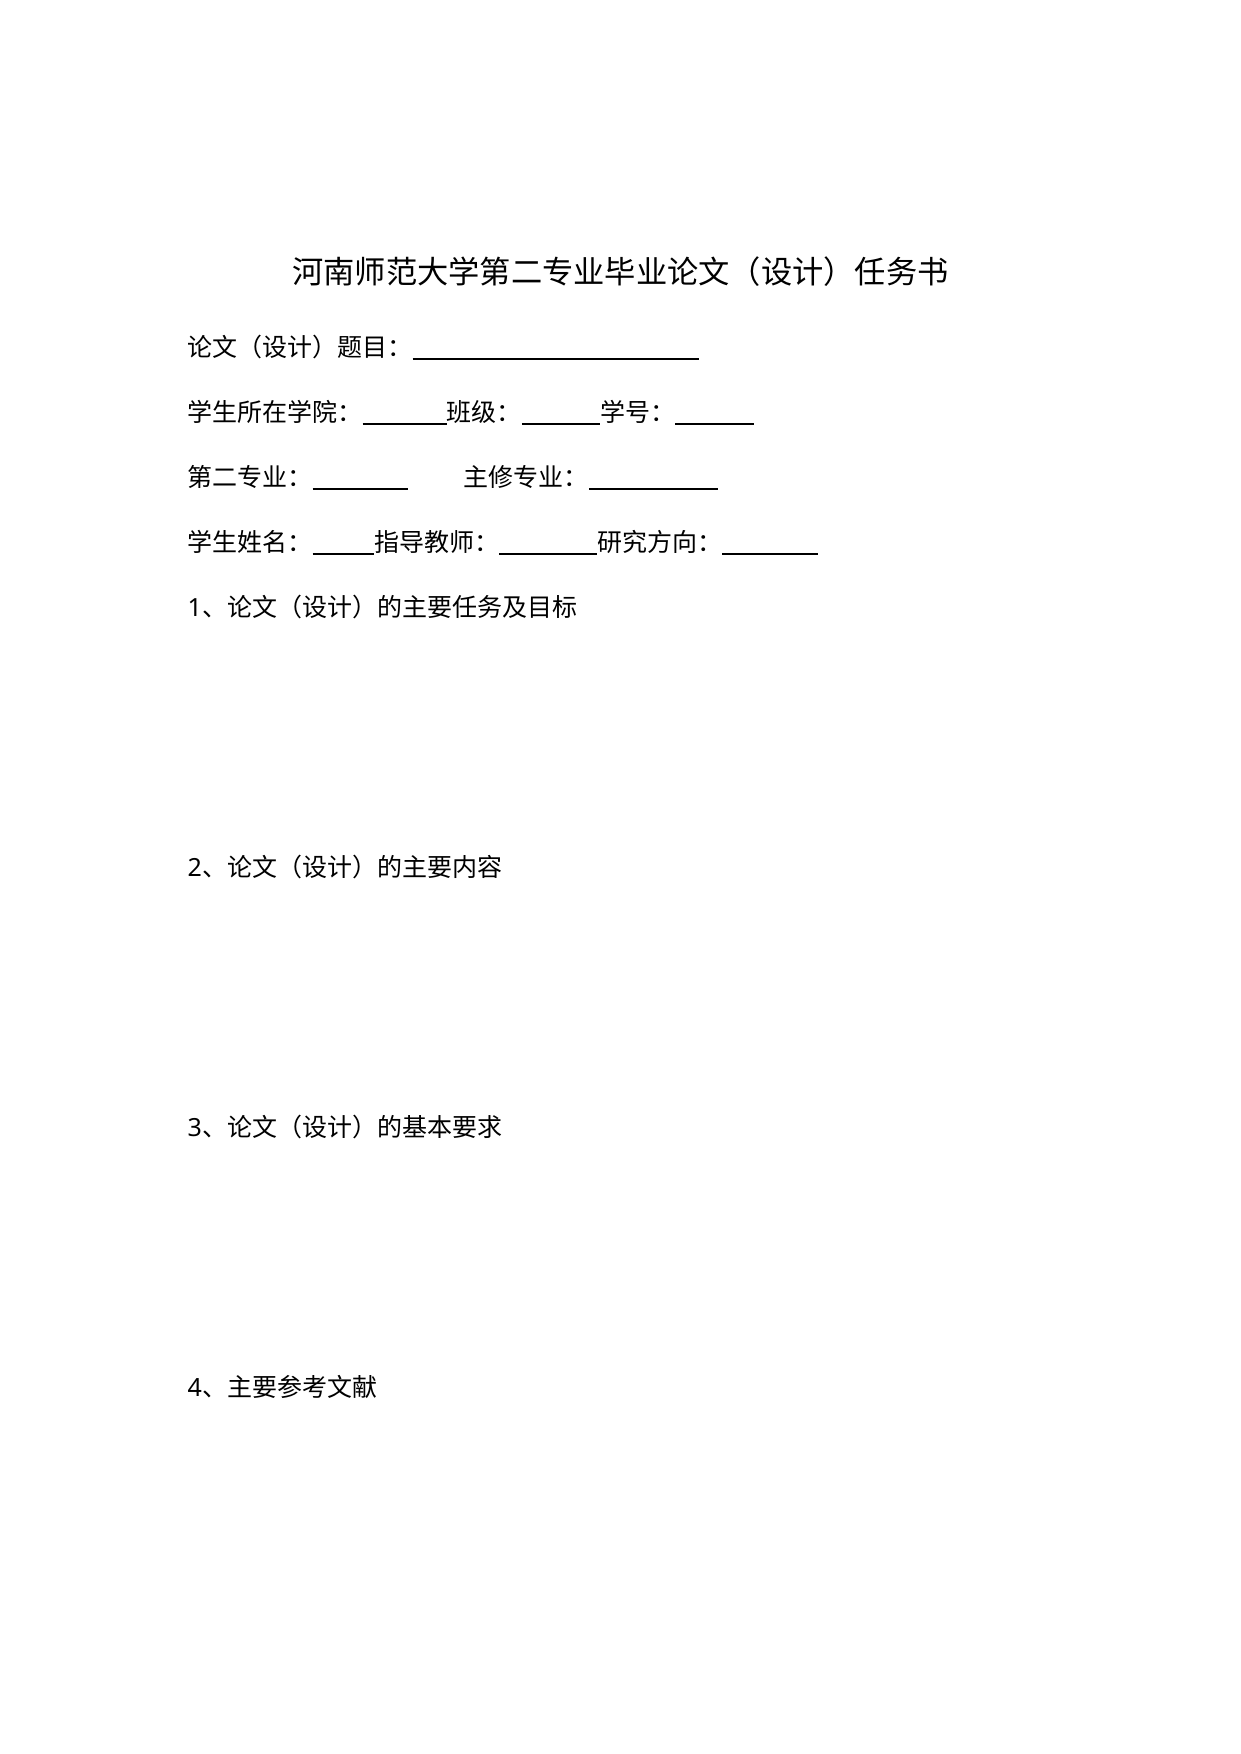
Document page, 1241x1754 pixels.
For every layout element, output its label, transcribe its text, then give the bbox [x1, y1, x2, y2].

text 4、主要参考文献 [187, 1353, 1053, 1418]
text 学生所在学院： 班级： 学号： [187, 378, 1053, 443]
text 第二专业： 主修专业： [187, 443, 1053, 508]
text 1、论文（设计）的主要任务及目标 [187, 573, 1053, 638]
text 河南师范大学第二专业毕业论文（设计）任务书 [187, 237, 1053, 302]
text 2、论文（设计）的主要内容 [187, 833, 1053, 898]
text 论文（设计）题目： [187, 313, 1053, 378]
text 3、论文（设计）的基本要求 [187, 1093, 1053, 1158]
text 学生姓名： 指导教师： 研究方向： [187, 508, 1053, 573]
